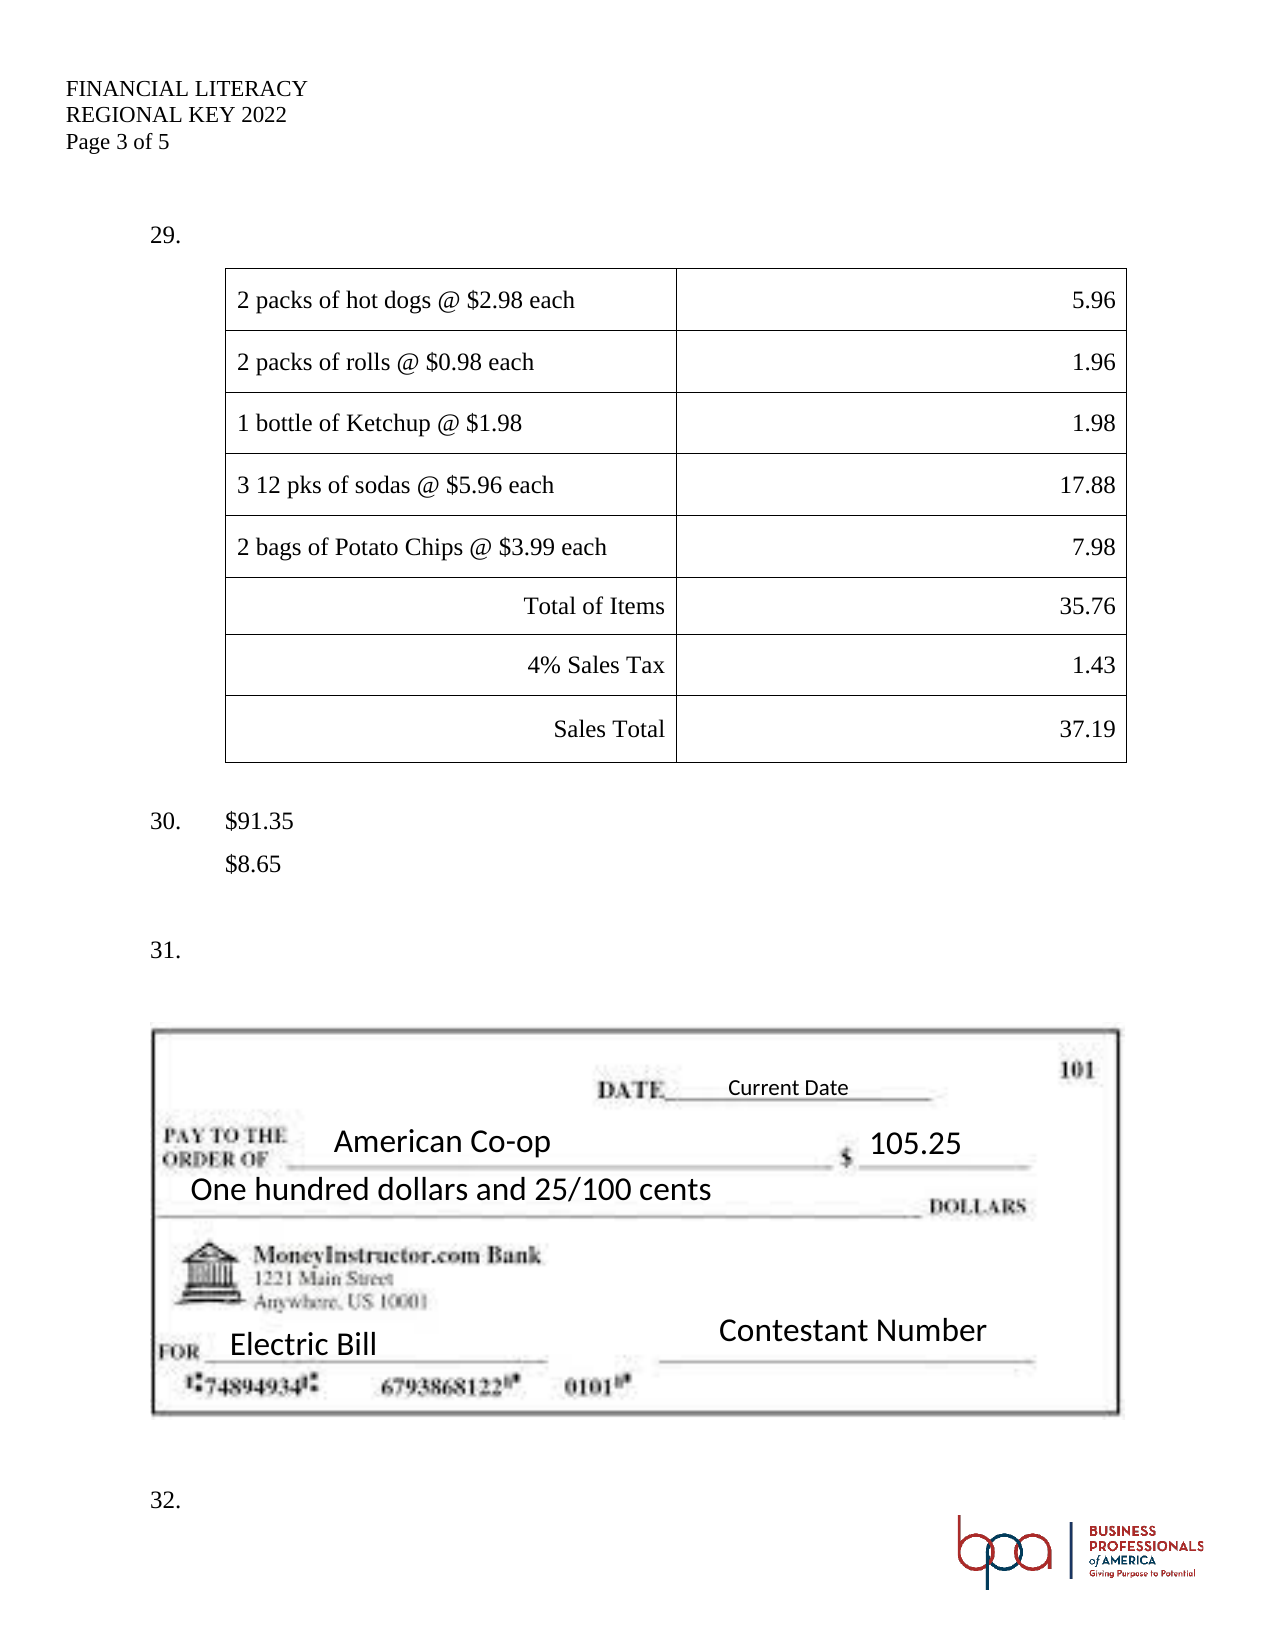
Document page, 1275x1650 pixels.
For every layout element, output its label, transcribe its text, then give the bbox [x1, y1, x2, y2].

table_cell Total of Items [226, 578, 676, 633]
table_cell 17.88 [677, 454, 1126, 515]
table_cell 2 bags of Potato Chips @ $3.99 each [226, 516, 676, 577]
table_cell 1 bottle of Ketchup @ $1.98 [226, 393, 676, 453]
table_cell Sales Total [226, 696, 676, 762]
text 32. [150, 1485, 1125, 1513]
table_header 2 packs of hot dogs @ $2.98 each [226, 269, 676, 330]
table_cell 1.43 [677, 635, 1126, 695]
table_cell 1.98 [677, 393, 1126, 453]
table_header 5.96 [677, 269, 1126, 330]
picture [150, 1022, 1125, 1420]
table_cell 1.96 [677, 331, 1126, 392]
text 30. $91.35 [150, 806, 1125, 834]
table_cell 35.76 [677, 578, 1126, 633]
table_cell 2 packs of rolls @ $0.98 each [226, 331, 676, 392]
table_cell 4% Sales Tax [226, 635, 676, 695]
text 29. [150, 221, 1125, 249]
table_cell 37.19 [677, 696, 1126, 762]
table_cell 3 12 pks of sodas @ $5.96 each [226, 454, 676, 515]
table_cell 7.98 [677, 516, 1126, 577]
text 31. [150, 935, 1125, 964]
picture [957, 1515, 1204, 1590]
text $8.65 [150, 849, 1125, 878]
